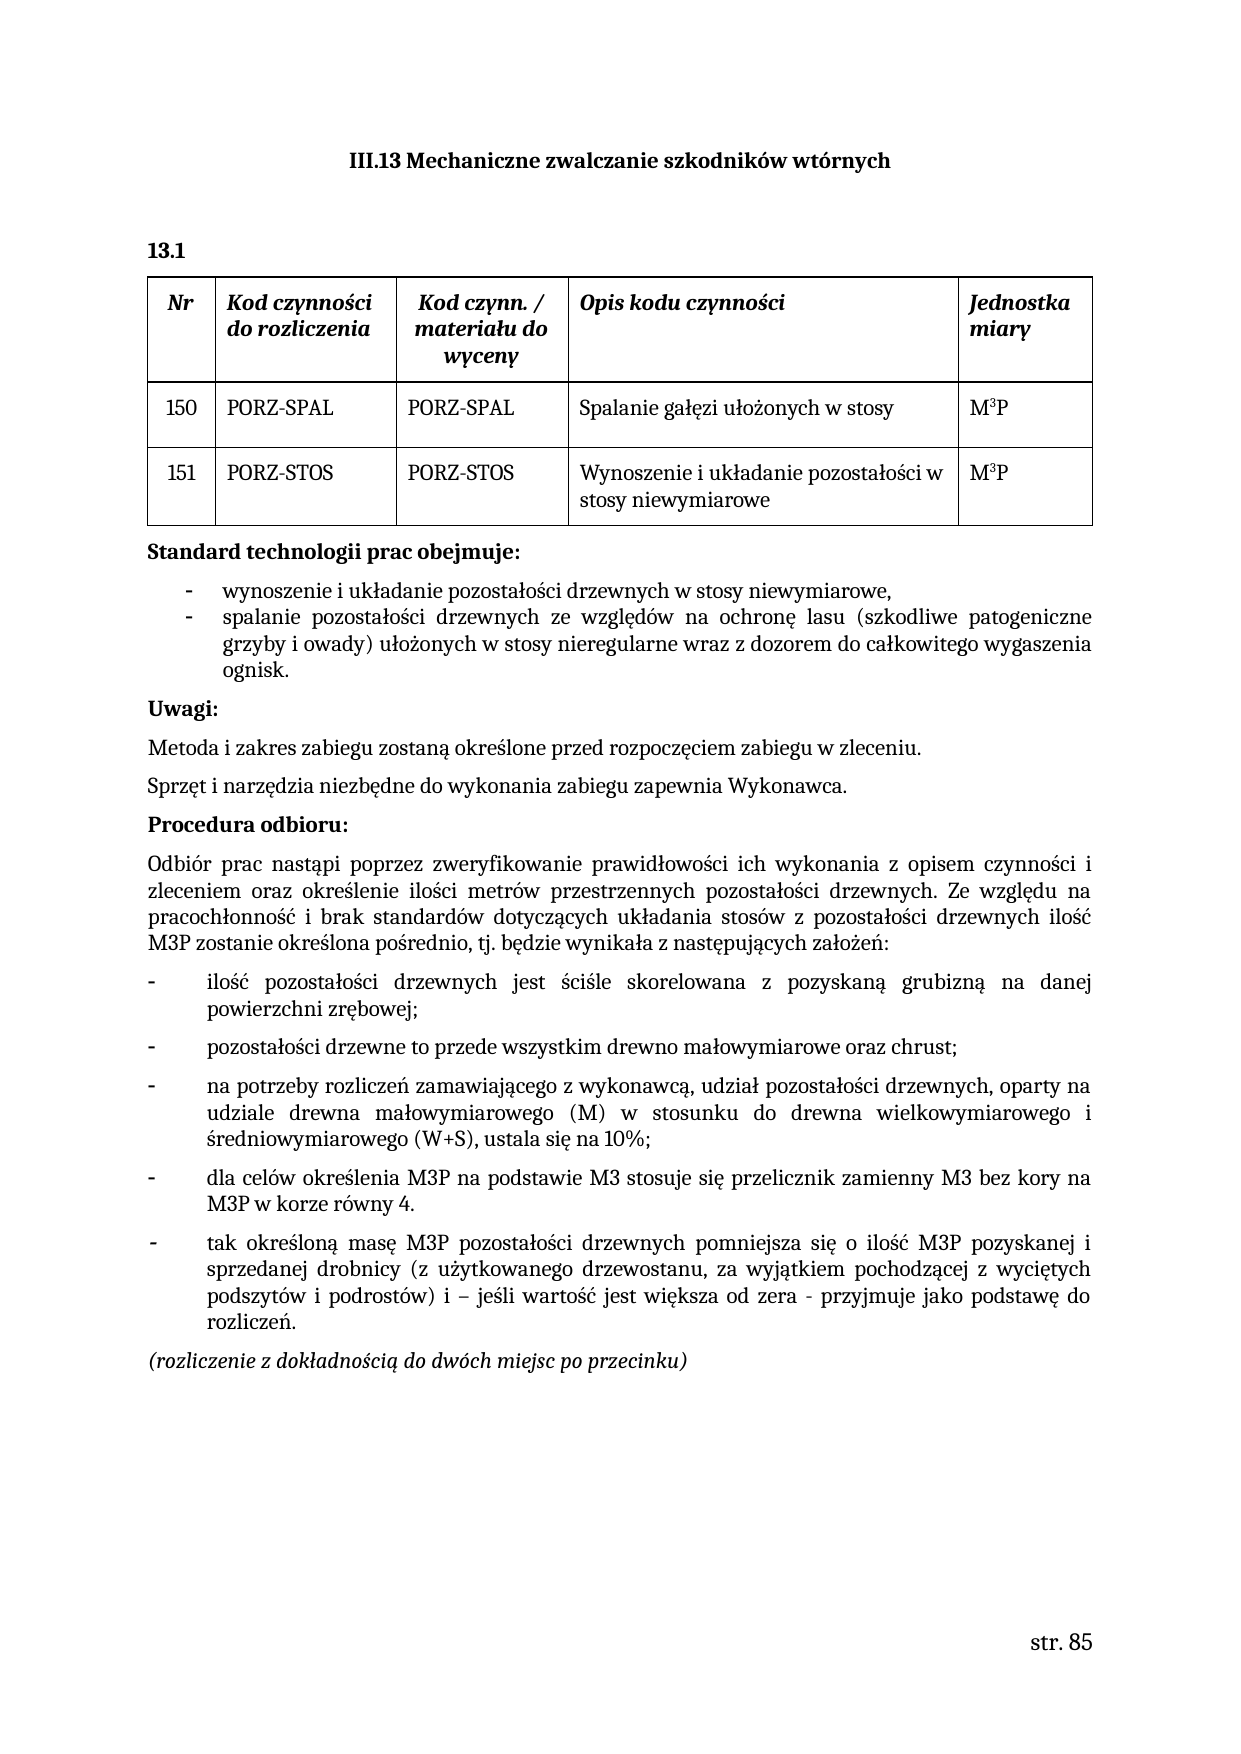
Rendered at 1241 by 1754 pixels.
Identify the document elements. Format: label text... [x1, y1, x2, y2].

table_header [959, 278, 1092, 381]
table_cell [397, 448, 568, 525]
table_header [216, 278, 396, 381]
list na potrzeby rozliczeń zamawiającego z wykonawcą, udział pozostałości drzewnych, oparty na udziale drewna małowymiarowego (M) w stosunku do drewna wielkowymiarowego i średniowymiarowego (W+S), ustala się na 10%; [148, 1073, 1093, 1152]
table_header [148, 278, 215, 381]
text (rozliczenie z dokładnością do dwóch miejsc po przecinku) [148, 1348, 1093, 1374]
text Standard technologii prac obejmuje: [148, 539, 1093, 565]
list dla celów określenia M3P na podstawie M3 stosuje się przelicznik zamienny M3 bez kory na M3P w korze równy 4. [148, 1164, 1093, 1217]
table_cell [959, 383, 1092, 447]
text Odbiór prac nastąpi poprzez zweryfikowanie prawidłowości ich wykonania z opisem czynności i zleceniem oraz określenie ilości metrów przestrzennych pozostałości drzewnych. Ze względu na pracochłonność i brak standardów dotyczących układania stosów z pozostałości drzewnych ilość M3P zostanie określona pośrednio, tj. będzie wynikała z następujących założeń: [148, 851, 1093, 956]
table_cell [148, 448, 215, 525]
list ilość pozostałości drzewnych jest ściśle skorelowana z pozyskaną grubizną na danej powierzchni zrębowej; [148, 969, 1093, 1022]
text Metoda i zakres zabiegu zostaną określone przed rozpoczęciem zabiegu w zleceniu. [148, 734, 1093, 761]
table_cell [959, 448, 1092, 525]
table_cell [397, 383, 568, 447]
text Procedura odbioru: [148, 812, 1093, 838]
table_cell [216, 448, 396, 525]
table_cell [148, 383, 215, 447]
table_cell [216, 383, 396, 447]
text Uwagi: [148, 696, 1093, 722]
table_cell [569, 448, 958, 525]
list pozostałości drzewne to przede wszystkim drewno małowymiarowe oraz chrust; [148, 1034, 1093, 1061]
text 13.1 [148, 237, 1093, 264]
list wynoszenie i układanie pozostałości drzewnych w stosy niewymiarowe, [185, 578, 1093, 604]
list tak określoną masę M3P pozostałości drzewnych pomniejsza się o ilość M3P pozyskanej i sprzedanej drobnicy (z użytkowanego drzewostanu, za wyjątkiem pochodzącej z wyciętych podszytów i podrostów) i – jeśli wartość jest większa od zera - przyjmuje jako podstawę do rozliczeń. [148, 1230, 1093, 1335]
list spalanie pozostałości drzewnych ze względów na ochronę lasu (szkodliwe patogeniczne grzyby i owady) ułożonych w stosy nieregularne wraz z dozorem do całkowitego wygaszenia ognisk. [185, 604, 1093, 683]
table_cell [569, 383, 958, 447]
text Sprzęt i narzędzia niezbędne do wykonania zabiegu zapewnia Wykonawca. [148, 773, 1093, 800]
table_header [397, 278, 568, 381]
text III.13 Mechaniczne zwalczanie szkodników wtórnych [148, 148, 1093, 174]
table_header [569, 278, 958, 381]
